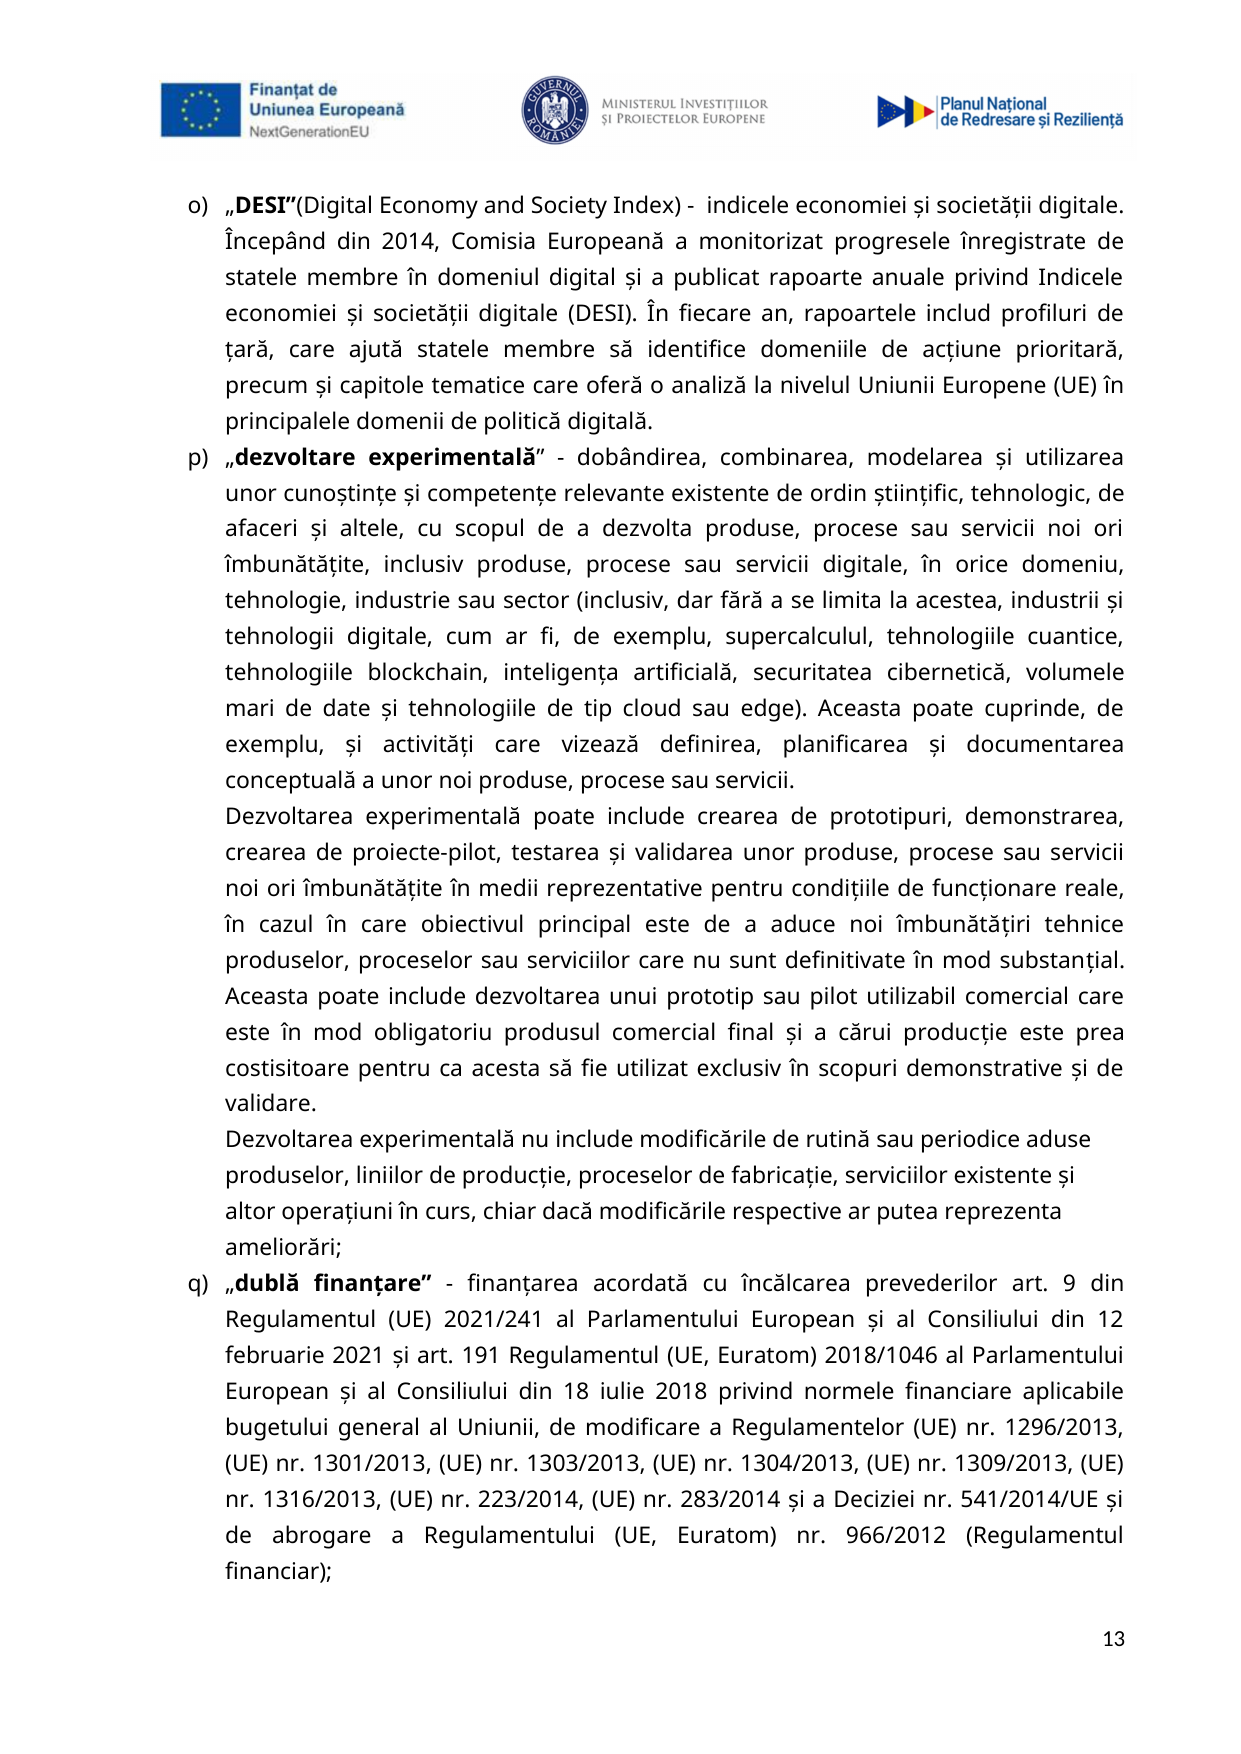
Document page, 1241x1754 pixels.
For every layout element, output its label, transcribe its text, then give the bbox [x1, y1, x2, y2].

list „dezvoltare experimentală” - dobândirea, combinarea, modelarea și utilizarea unor cunoștinţe și competenţe relevante existente de ordin știinţific, tehnologic, de afaceri și altele, cu scopul de a dezvolta produse, procese sau servicii noi ori îmbunătăţite, inclusiv produse, procese sau servicii digitale, în orice domeniu, tehnologie, industrie sau sector (inclusiv, dar fără a se limita la acestea, industrii și tehnologii digitale, cum ar fi, de exemplu, supercalculul, tehnologiile cuantice, tehnologiile blockchain, inteligenţa artificială, securitatea cibernetică, volumele mari de date și tehnologiile de tip cloud sau edge). Aceasta poate cuprinde, de exemplu, și activităţi care vizează definirea, planificarea și documentarea conceptuală a unor noi produse, procese sau servicii. [187, 441, 1125, 795]
list Dezvoltarea experimentală nu include modificările de rutină sau periodice aduse produselor, liniilor de producţie, proceselor de fabricaţie, serviciilor existente și altor operaţiuni în curs, chiar dacă modificările respective ar putea reprezenta ameliorări; [225, 1123, 1125, 1262]
list Dezvoltarea experimentală poate include crearea de prototipuri, demonstrarea, crearea de proiecte-pilot, testarea și validarea unor produse, procese sau servicii noi ori îmbunătăţite în medii reprezentative pentru condiţiile de funcţionare reale, în cazul în care obiectivul principal este de a aduce noi îmbunătăţiri tehnice produselor, proceselor sau serviciilor care nu sunt definitivate în mod substanţial. Aceasta poate include dezvoltarea unui prototip sau pilot utilizabil comercial care este în mod obligatoriu produsul comercial final și a cărui producţie este prea costisitoare pentru ca acesta să fie utilizat exclusiv în scopuri demonstrative și de validare. [225, 800, 1125, 1119]
list „DESI”(Digital Economy and Society Index) - indicele economiei și societății digitale. Începând din 2014, Comisia Europeană a monitorizat progresele înregistrate de statele membre în domeniul digital și a publicat rapoarte anuale privind Indicele economiei și societății digitale (DESI). În fiecare an, rapoartele includ profiluri de țară, care ajută statele membre să identifice domeniile de acțiune prioritară, precum și capitole tematice care oferă o analiză la nivelul Uniunii Europene (UE) în principalele domenii de politică digitală. [187, 189, 1125, 436]
list „dublă finanțare” - finanțarea acordată cu încălcarea prevederilor art. 9 din Regulamentul (UE) 2021/241 al Parlamentului European și al Consiliului din 12 februarie 2021 și art. 191 Regulamentul (UE, Euratom) 2018/1046 al Parlamentului European și al Consiliului din 18 iulie 2018 privind normele financiare aplicabile bugetului general al Uniunii, de modificare a Regulamentelor (UE) nr. 1296/2013, (UE) nr. 1301/2013, (UE) nr. 1303/2013, (UE) nr. 1304/2013, (UE) nr. 1309/2013, (UE) nr. 1316/2013, (UE) nr. 223/2014, (UE) nr. 283/2014 și a Deciziei nr. 541/2014/UE și de abrogare a Regulamentului (UE, Euratom) nr. 966/2012 (Regulamentul financiar); [187, 1267, 1125, 1586]
picture [150, 73, 1137, 161]
